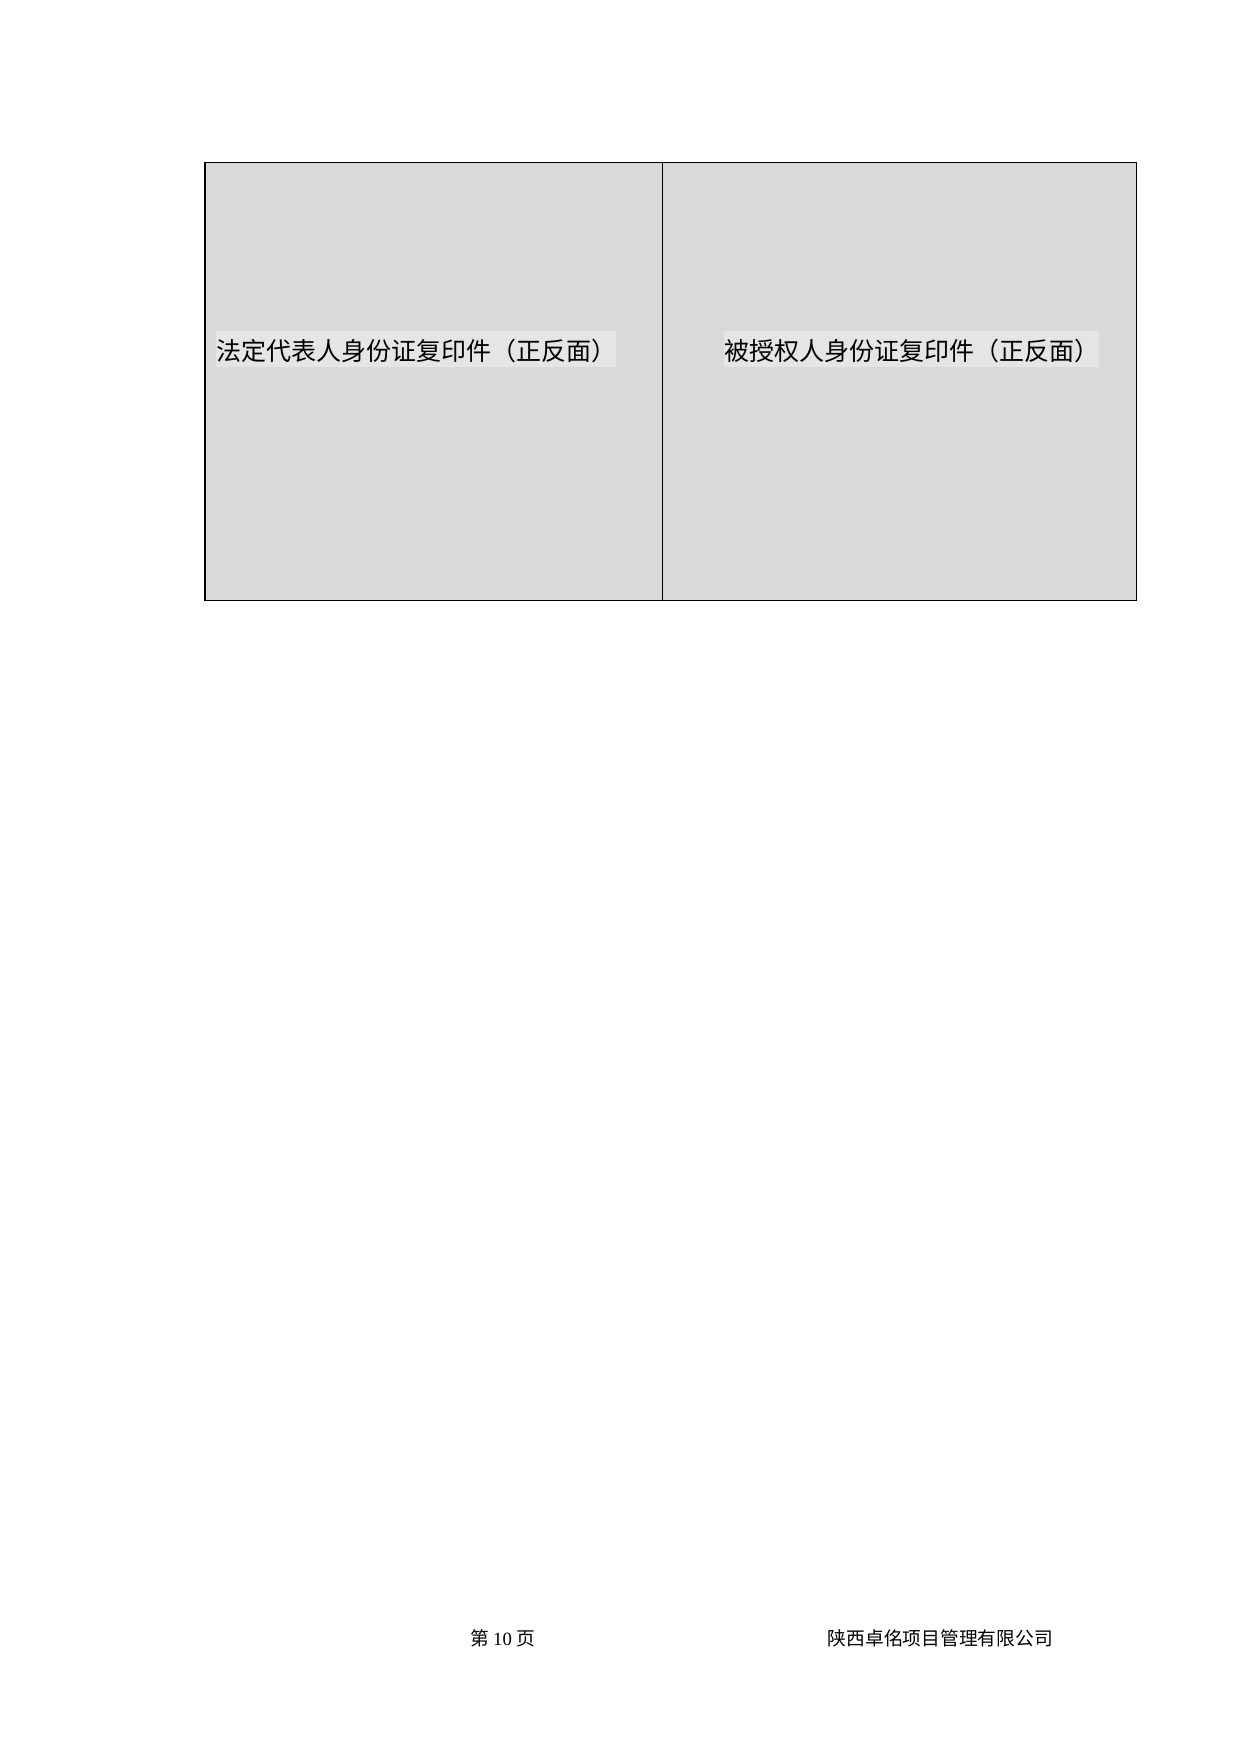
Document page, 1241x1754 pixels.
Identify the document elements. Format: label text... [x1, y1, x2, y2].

table_header 法定代表人身份证复印件（正反面） [206, 163, 662, 600]
table_header 被授权人身份证复印件（正反面） [663, 163, 1136, 600]
